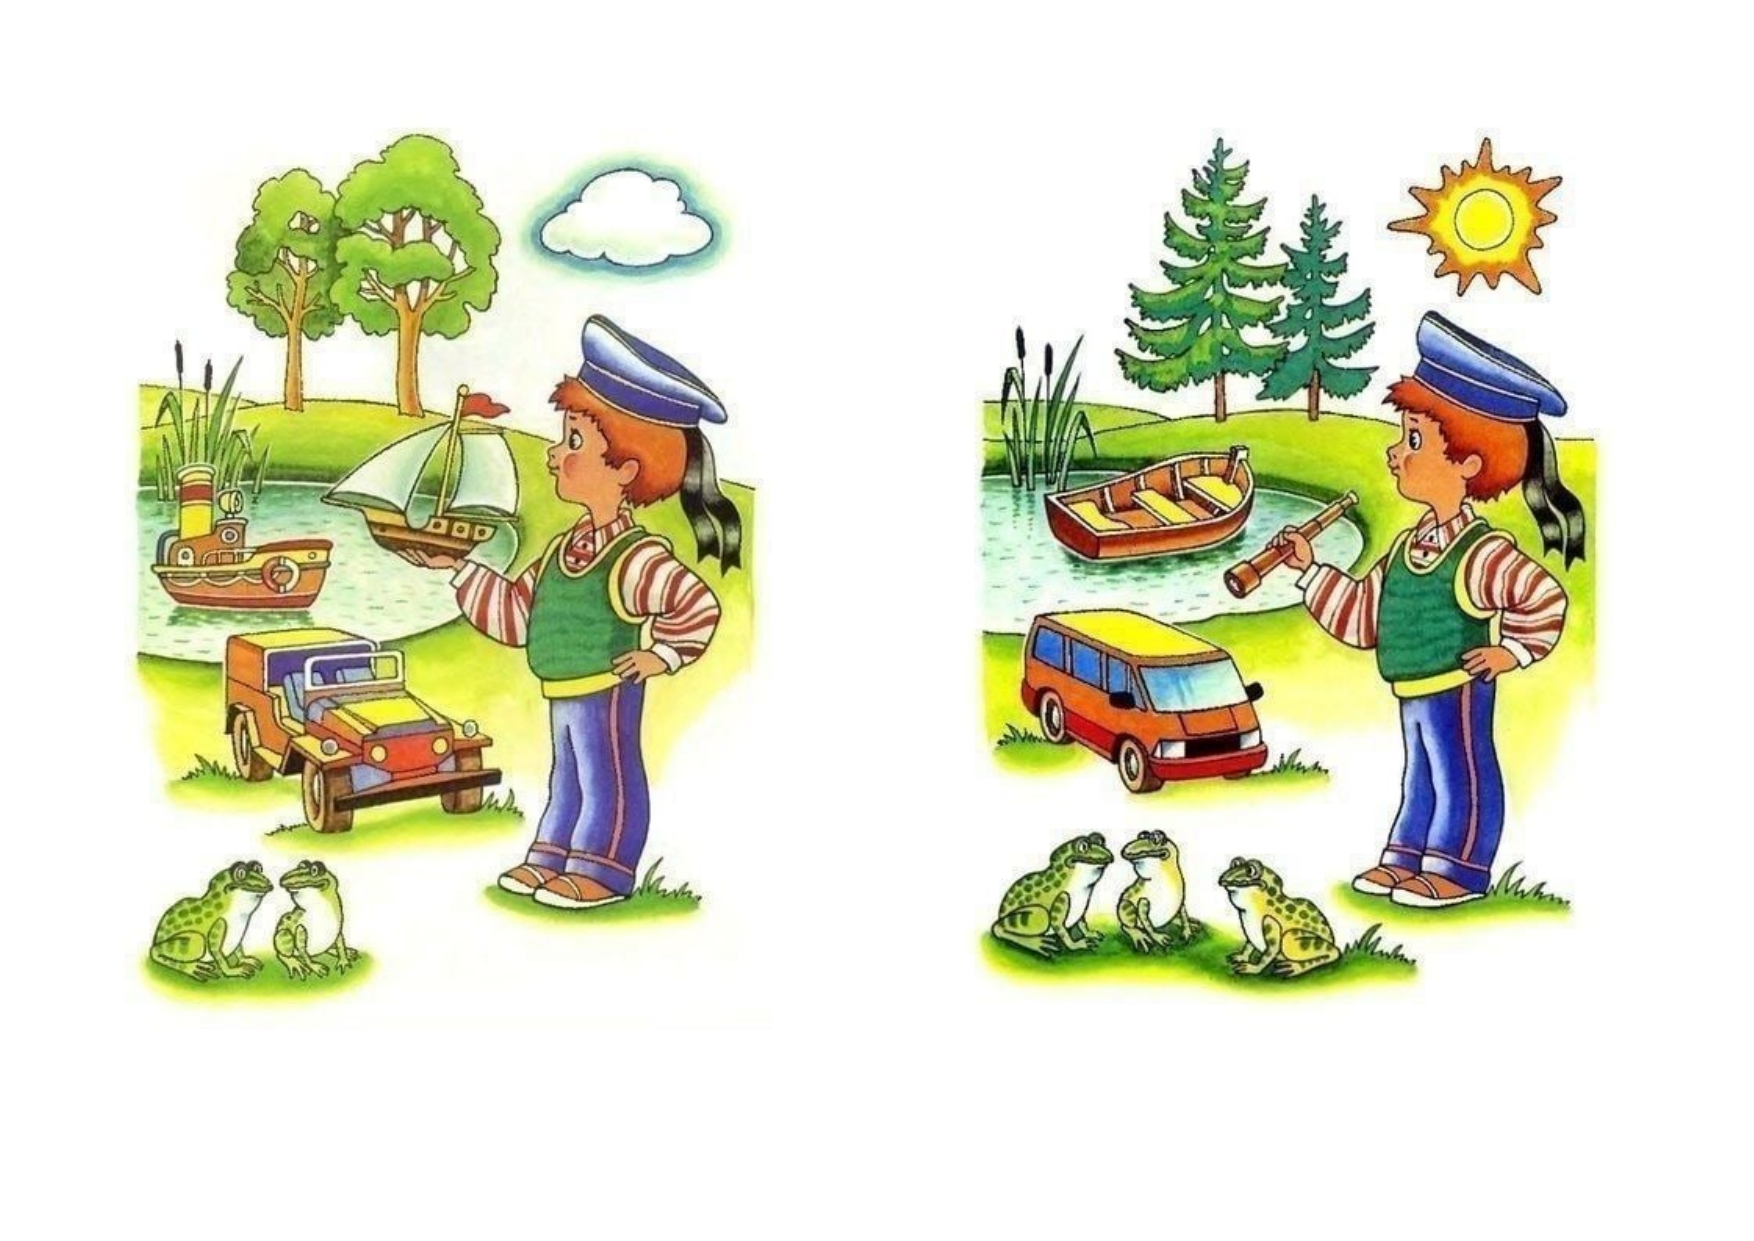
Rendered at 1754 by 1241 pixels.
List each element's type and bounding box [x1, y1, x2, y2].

picture [118, 103, 772, 1048]
picture [962, 103, 1616, 1048]
